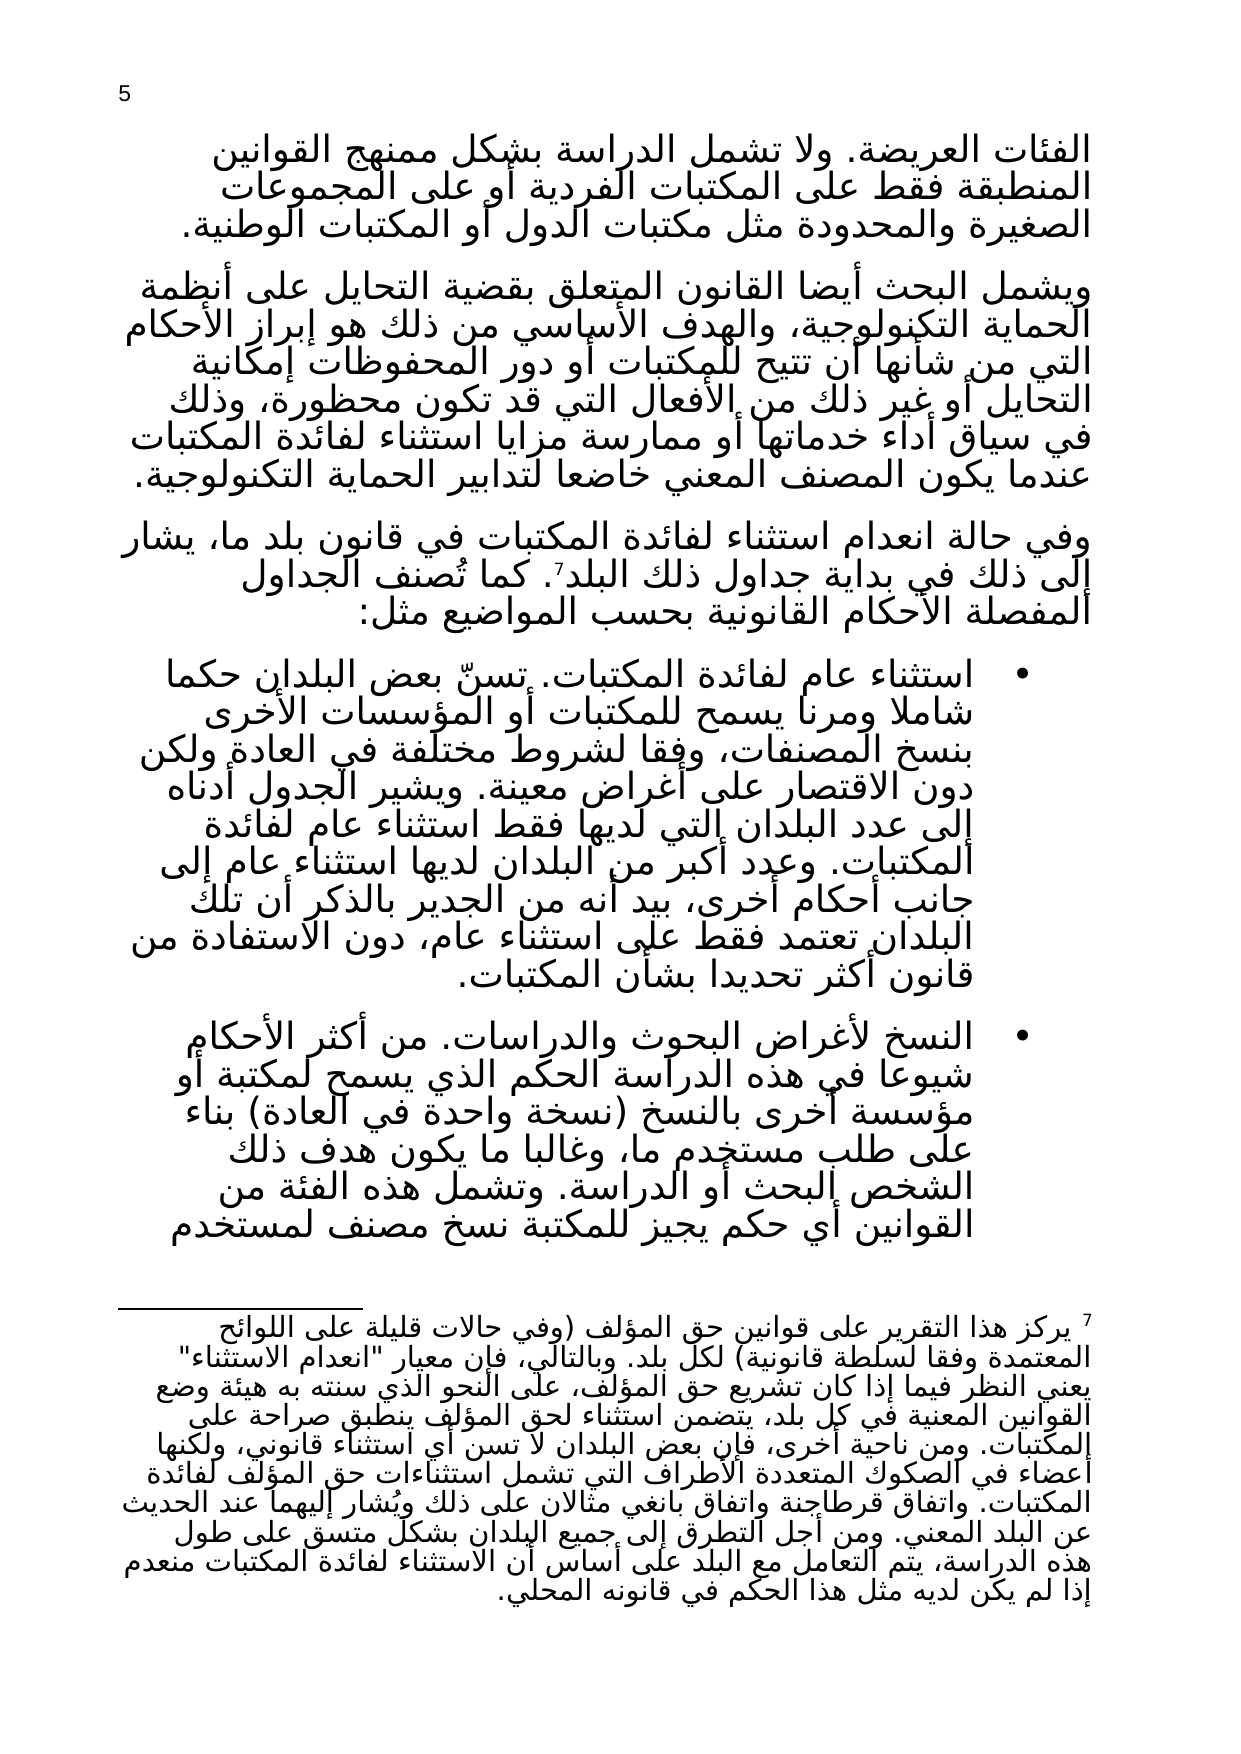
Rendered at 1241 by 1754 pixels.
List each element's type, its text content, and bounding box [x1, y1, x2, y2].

text • استثناء عام لفائدة المكتبات. تسنّ بعض البلدان حكما شاملا ومرنا يسمح للمكتبات أو المؤسسات الأخرى بنسخ المصنفات، وفقا لشروط مختلفة في العادة ولكن دون الاقتصار على أغراض معينة. ويشير الجدول أدناه إلى عدد البلدان التي لديها فقط استثناء عام لفائدة المكتبات. وعدد أكبر من البلدان لديها استثناء عام إلى جانب أحكام أخرى، بيد أنه من الجدير بالذكر أن تلك البلدان تعتمد فقط على استثناء عام، دون الاستفادة من قانون أكثر تحديدا بشأن المكتبات. [118, 657, 1033, 995]
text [118, 1020, 1033, 1245]
text ويشمل البحث أيضا القانون المتعلق بقضية التحايل على أنظمة الحماية التكنولوجية، والهدف الأساسي من ذلك هو إبراز الأحكام التي من شأنها أن تتيح للمكتبات أو دور المحفوظات إمكانية التحايل أو غير ذلك من الأفعال التي قد تكون محظورة، وذلك في سياق أداء خدماتها أو ممارسة مزايا استثناء لفائدة المكتبات عندما يكون المصنف المعني خاضعا لتدابير الحماية التكنولوجية. [118, 270, 1092, 495]
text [118, 132, 1092, 245]
text وفي حالة انعدام استثناء لفائدة المكتبات في قانون بلد ما، يشار إلى ذلك في بداية جداول ذلك البلد. كما تُصنف الجداول المفصلة الأحكام القانونية بحسب المواضيع مثل: [118, 520, 1092, 632]
